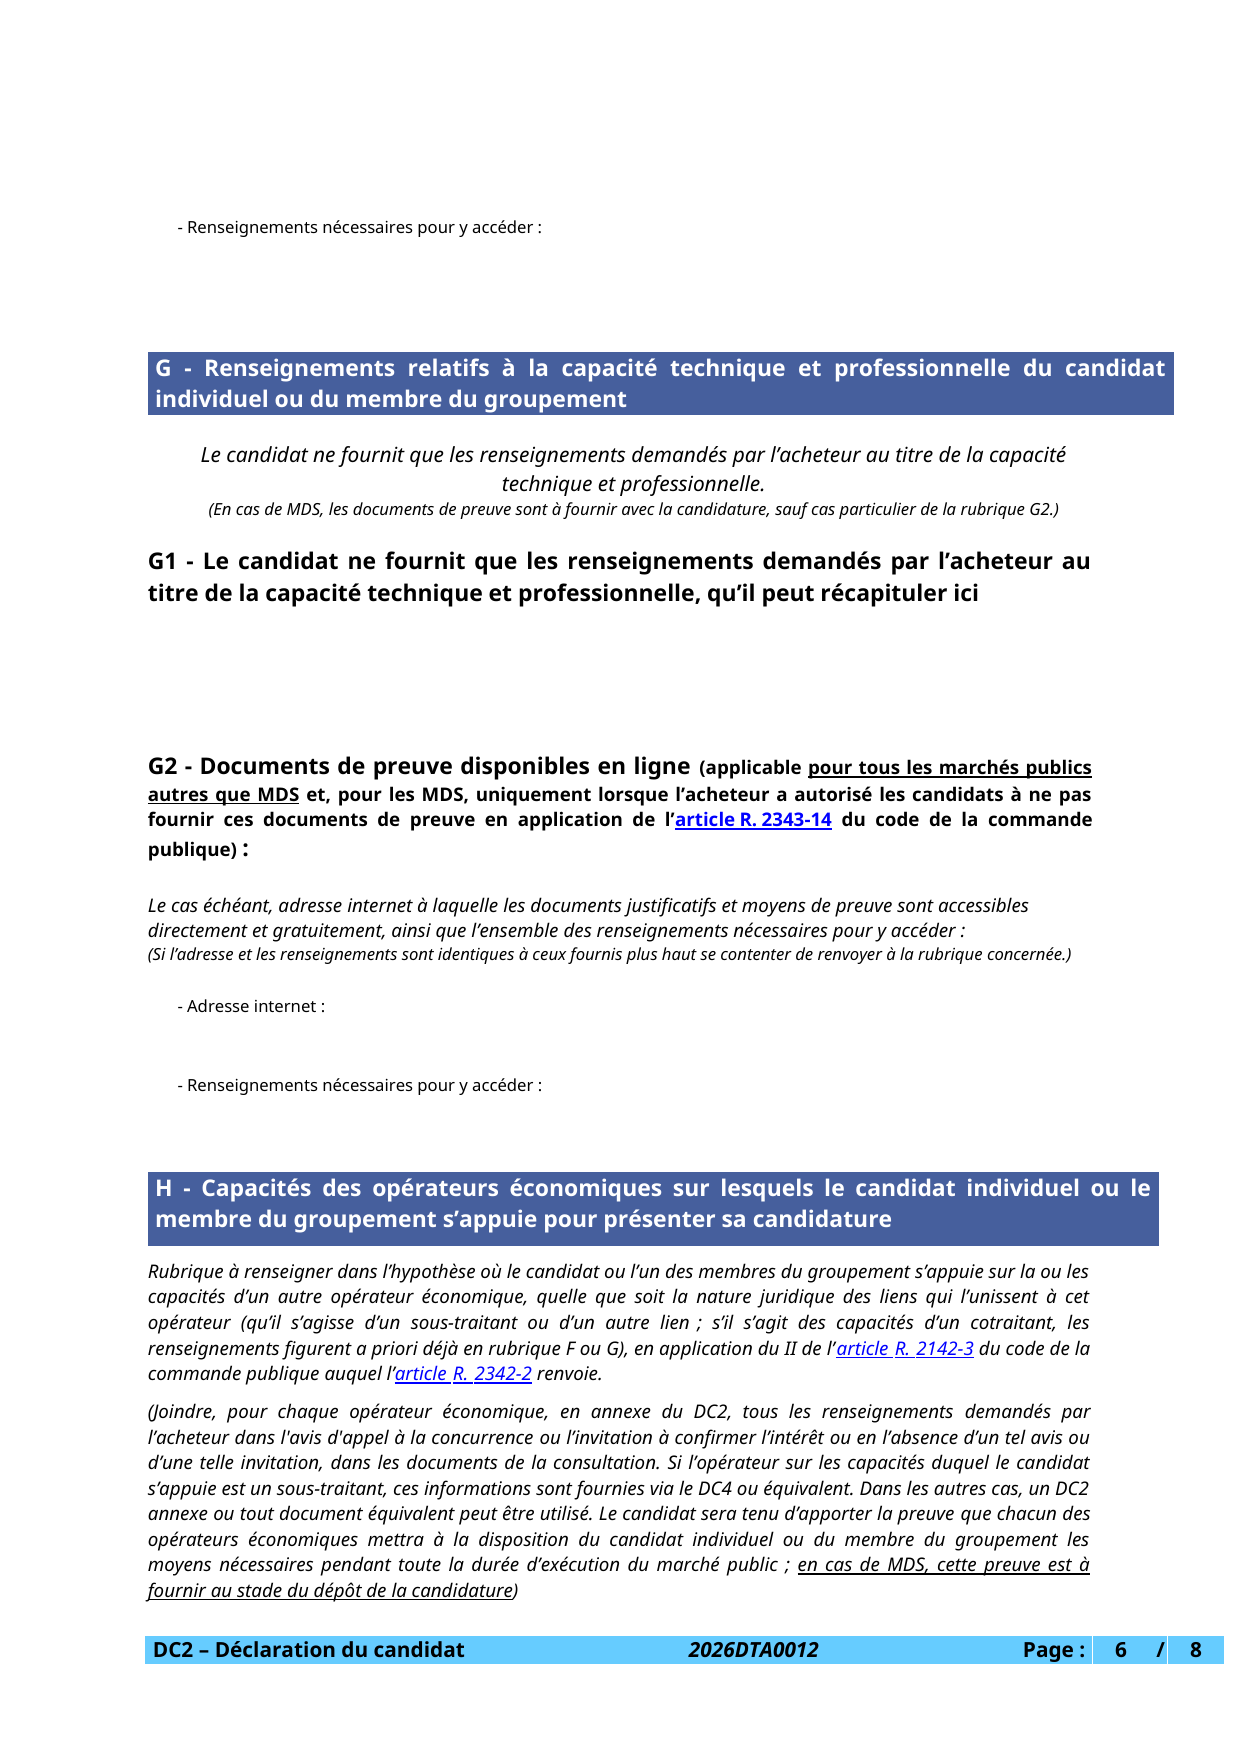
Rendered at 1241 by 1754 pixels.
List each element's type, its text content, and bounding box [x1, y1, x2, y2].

text Rubrique à renseigner dans l’hypothèse où le candidat ou l’un des membres du groupement s’appuie sur la ou les capacités d’un autre opérateur économique, quelle que soit la nature juridique des liens qui l’unissent à cet opérateur (qu’il s’agisse d’un sous-traitant ou d’un autre lien ; s’il s’agit des capacités d’un cotraitant, les renseignements figurent a priori déjà en rubrique F ou G), en application du II de l’article R. 2142-3 du code de la commande publique auquel l’article R. 2342-2 renvoie. [148, 1258, 1093, 1386]
text - Adresse internet : [177, 994, 1093, 1017]
text (Joindre, pour chaque opérateur économique, en annexe du DC2, tous les renseignements demandés par l’acheteur dans l'avis d'appel à la concurrence ou l’invitation à confirmer l’intérêt ou en l’absence d’un tel avis ou d’une telle invitation, dans les documents de la consultation. Si l’opérateur sur les capacités duquel le candidat s’appuie est un sous-traitant, ces informations sont fournies via le DC4 ou équivalent. Dans les autres cas, un DC2 annexe ou tout document équivalent peut être utilisé. Le candidat sera tenu d’apporter la preuve que chacun des opérateurs économiques mettra à la disposition du candidat individuel ou du membre du groupement les moyens nécessaires pendant toute la durée d’exécution du marché public ; en cas de MDS, cette preuve est à fournir au stade du dépôt de la candidature) [148, 1398, 1093, 1603]
table_header H - Capacités des opérateurs économiques sur lesquels le candidat individuel ou le membre du groupement s’appuie pour présenter sa candidature [148, 1172, 1159, 1246]
text G1 - Le candidat ne fournit que les renseignements demandés par l’acheteur au titre de la capacité technique et professionnelle, qu’il peut récapituler ici [148, 545, 1093, 608]
text - Renseignements nécessaires pour y accéder : [177, 1074, 1093, 1096]
text - Renseignements nécessaires pour y accéder : [177, 216, 1093, 238]
text Le cas échéant, adresse internet à laquelle les documents justificatifs et moyens de preuve sont accessibles directement et gratuitement, ainsi que l’ensemble des renseignements nécessaires pour y accéder : [148, 892, 1093, 943]
text (Si l’adresse et les renseignements sont identiques à ceux fournis plus haut se contenter de renvoyer à la rubrique concernée.) [148, 943, 1093, 966]
table_header G - Renseignements relatifs à la capacité technique et professionnelle du candidat individuel ou du membre du groupement [148, 352, 1174, 415]
text Le candidat ne fournit que les renseignements demandés par l’acheteur au titre de la capacité technique et professionnelle. (En cas de MDS, les documents de preuve sont à fournir avec la candidature, sauf cas particulier de la rubrique G2.) [177, 440, 1093, 520]
text G2 - Documents de preuve disponibles en ligne (applicable pour tous les marchés publics autres que MDS et, pour les MDS, uniquement lorsque l’acheteur a autorisé les candidats à ne pas fournir ces documents de preuve en application de l’article R. 2343-14 du code de la commande publique) : [148, 750, 1093, 863]
